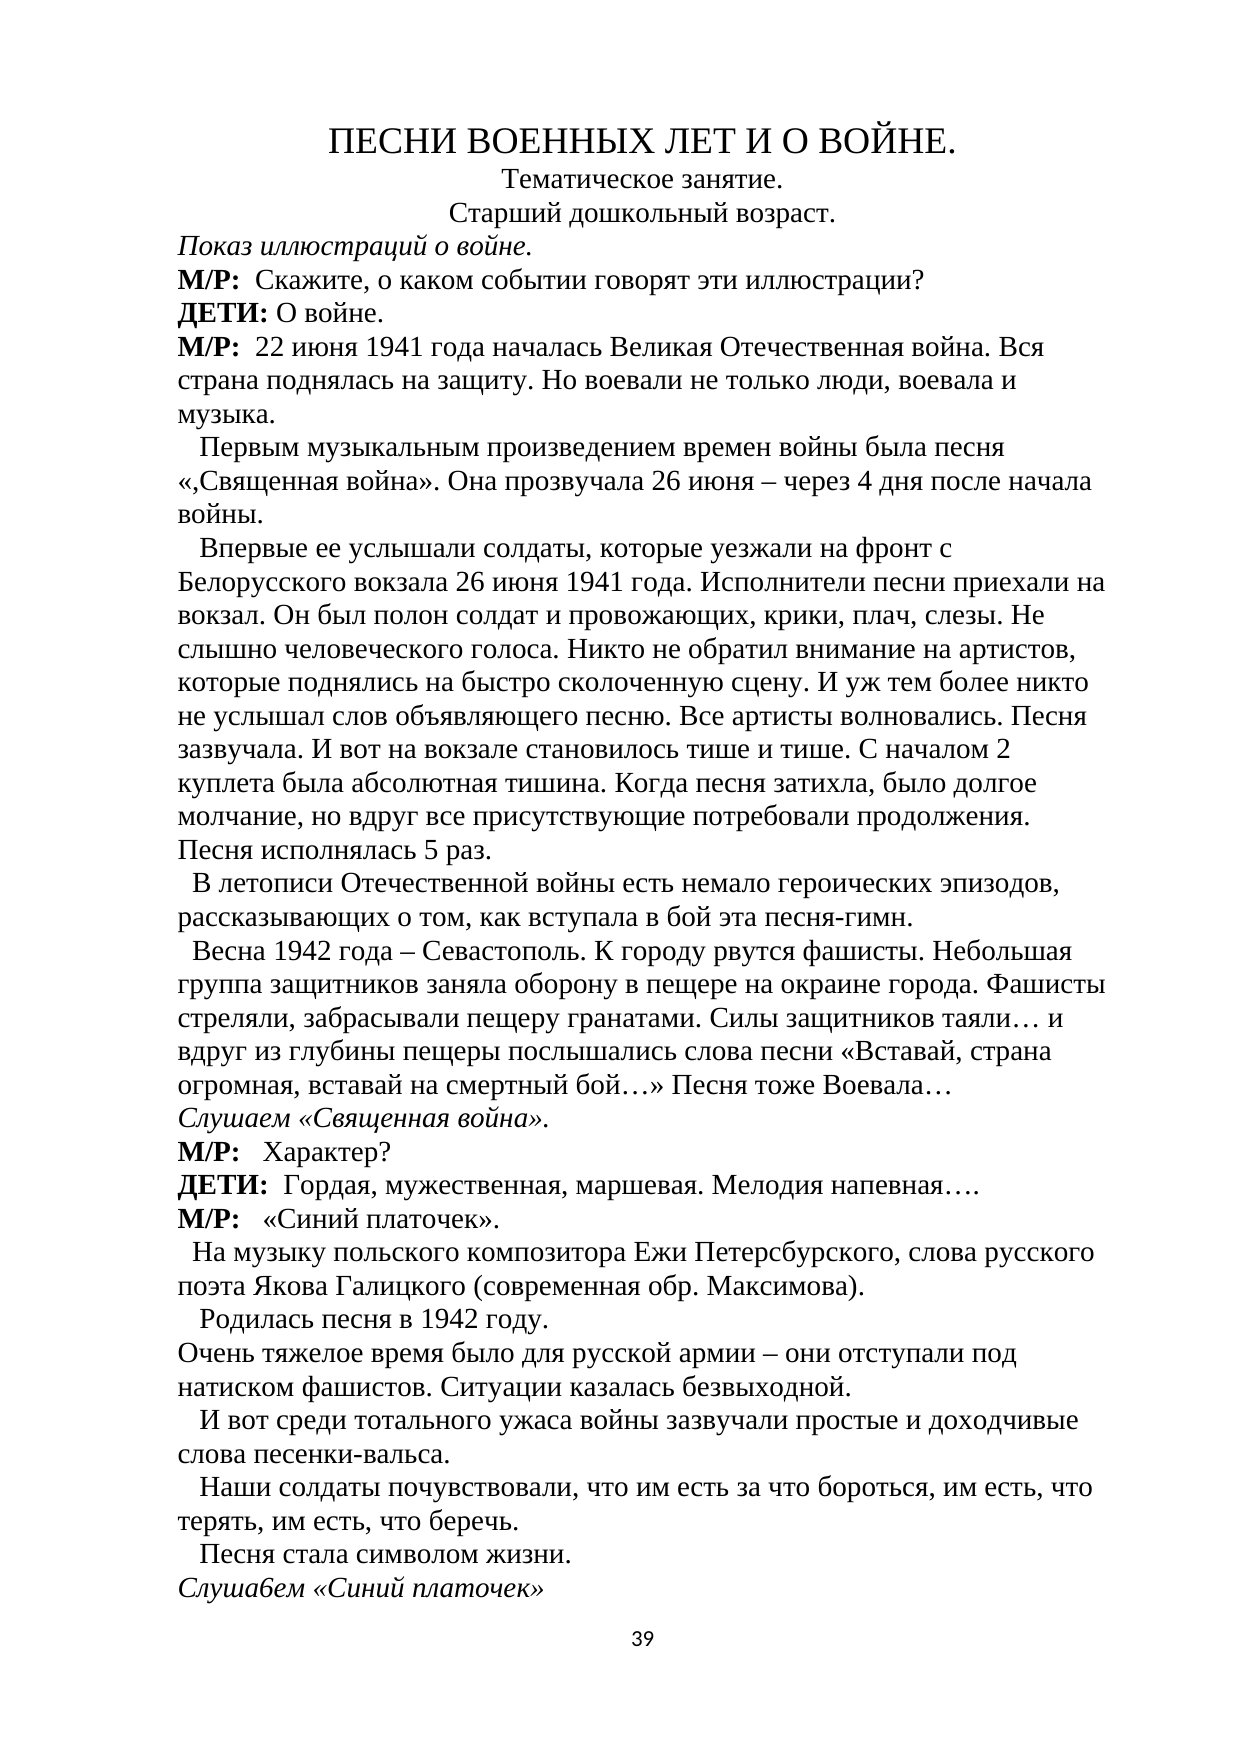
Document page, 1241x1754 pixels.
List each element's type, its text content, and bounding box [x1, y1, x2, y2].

text Тематическое занятие. [177, 161, 1107, 195]
text ПЕСНИ ВОЕННЫХ ЛЕТ И О ВОЙНЕ. [177, 118, 1107, 161]
text И вот среди тотального ужаса войны зазвучали простые и доходчивые слова песенки-вальса. [177, 1402, 1107, 1469]
text Старший дошкольный возраст. [177, 195, 1107, 228]
text На музыку польского композитора Ежи Петерсбурского, слова русского поэта Якова Галицкого (современная обр. Максимова). [177, 1234, 1107, 1302]
text М/Р: Скажите, о каком событии говорят эти иллюстрации? [177, 262, 1107, 295]
text М/Р: Характер? [177, 1134, 1107, 1167]
text ДЕТИ: Гордая, мужественная, маршевая. Мелодия напевная…. [177, 1167, 1107, 1201]
text Впервые ее услышали солдаты, которые уезжали на фронт с Белорусского вокзала 26 июня 1941 года. Исполнители песни приехали на вокзал. Он был полон солдат и провожающих, крики, плач, слезы. Не слышно человеческого голоса. Никто не обратил внимание на артистов, которые поднялись на быстро сколоченную сцену. И уж тем более никто не услышал слов объявляющего песню. Все артисты волновались. Песня зазвучала. И вот на вокзале становилось тише и тише. С началом 2 куплета была абсолютная тишина. Когда песня затихла, было долгое молчание, но вдруг все присутствующие потребовали продолжения. Песня исполнялась 5 раз. [177, 530, 1107, 866]
text Слуша6ем «Синий платочек» [177, 1570, 1107, 1603]
text М/Р: 22 июня 1941 года началась Великая Отечественная война. Вся страна поднялась на защиту. Но воевали не только люди, воевала и музыка. [177, 329, 1107, 429]
text Весна 1942 года – Севастополь. К городу рвутся фашисты. Небольшая группа защитников заняла оборону в пещере на окраине города. Фашисты стреляли, забрасывали пещеру гранатами. Силы защитников таяли… и вдруг из глубины пещеры послышались слова песни «Вставай, страна огромная, вставай на смертный бой…» Песня тоже Воевала… [177, 933, 1107, 1100]
text Показ иллюстраций о войне. [177, 228, 1107, 262]
text М/Р: «Синий платочек». [177, 1201, 1107, 1234]
text В летописи Отечественной войны есть немало героических эпизодов, рассказывающих о том, как вступала в бой эта песня-гимн. [177, 866, 1107, 933]
text Наши солдаты почувствовали, что им есть за что бороться, им есть, что терять, им есть, что беречь. [177, 1469, 1107, 1536]
text Очень тяжелое время было для русской армии – они отступали под натиском фашистов. Ситуации казалась безвыходной. [177, 1335, 1107, 1402]
text Слушаем «Священная война». [177, 1100, 1107, 1134]
text ДЕТИ: О войне. [177, 295, 1107, 329]
text Родилась песня в 1942 году. [177, 1302, 1107, 1335]
text Песня стала символом жизни. [177, 1536, 1107, 1570]
text Первым музыкальным произведением времен войны была песня «,Священная война». Она прозвучала 26 июня – через 4 дня после начала войны. [177, 429, 1107, 530]
